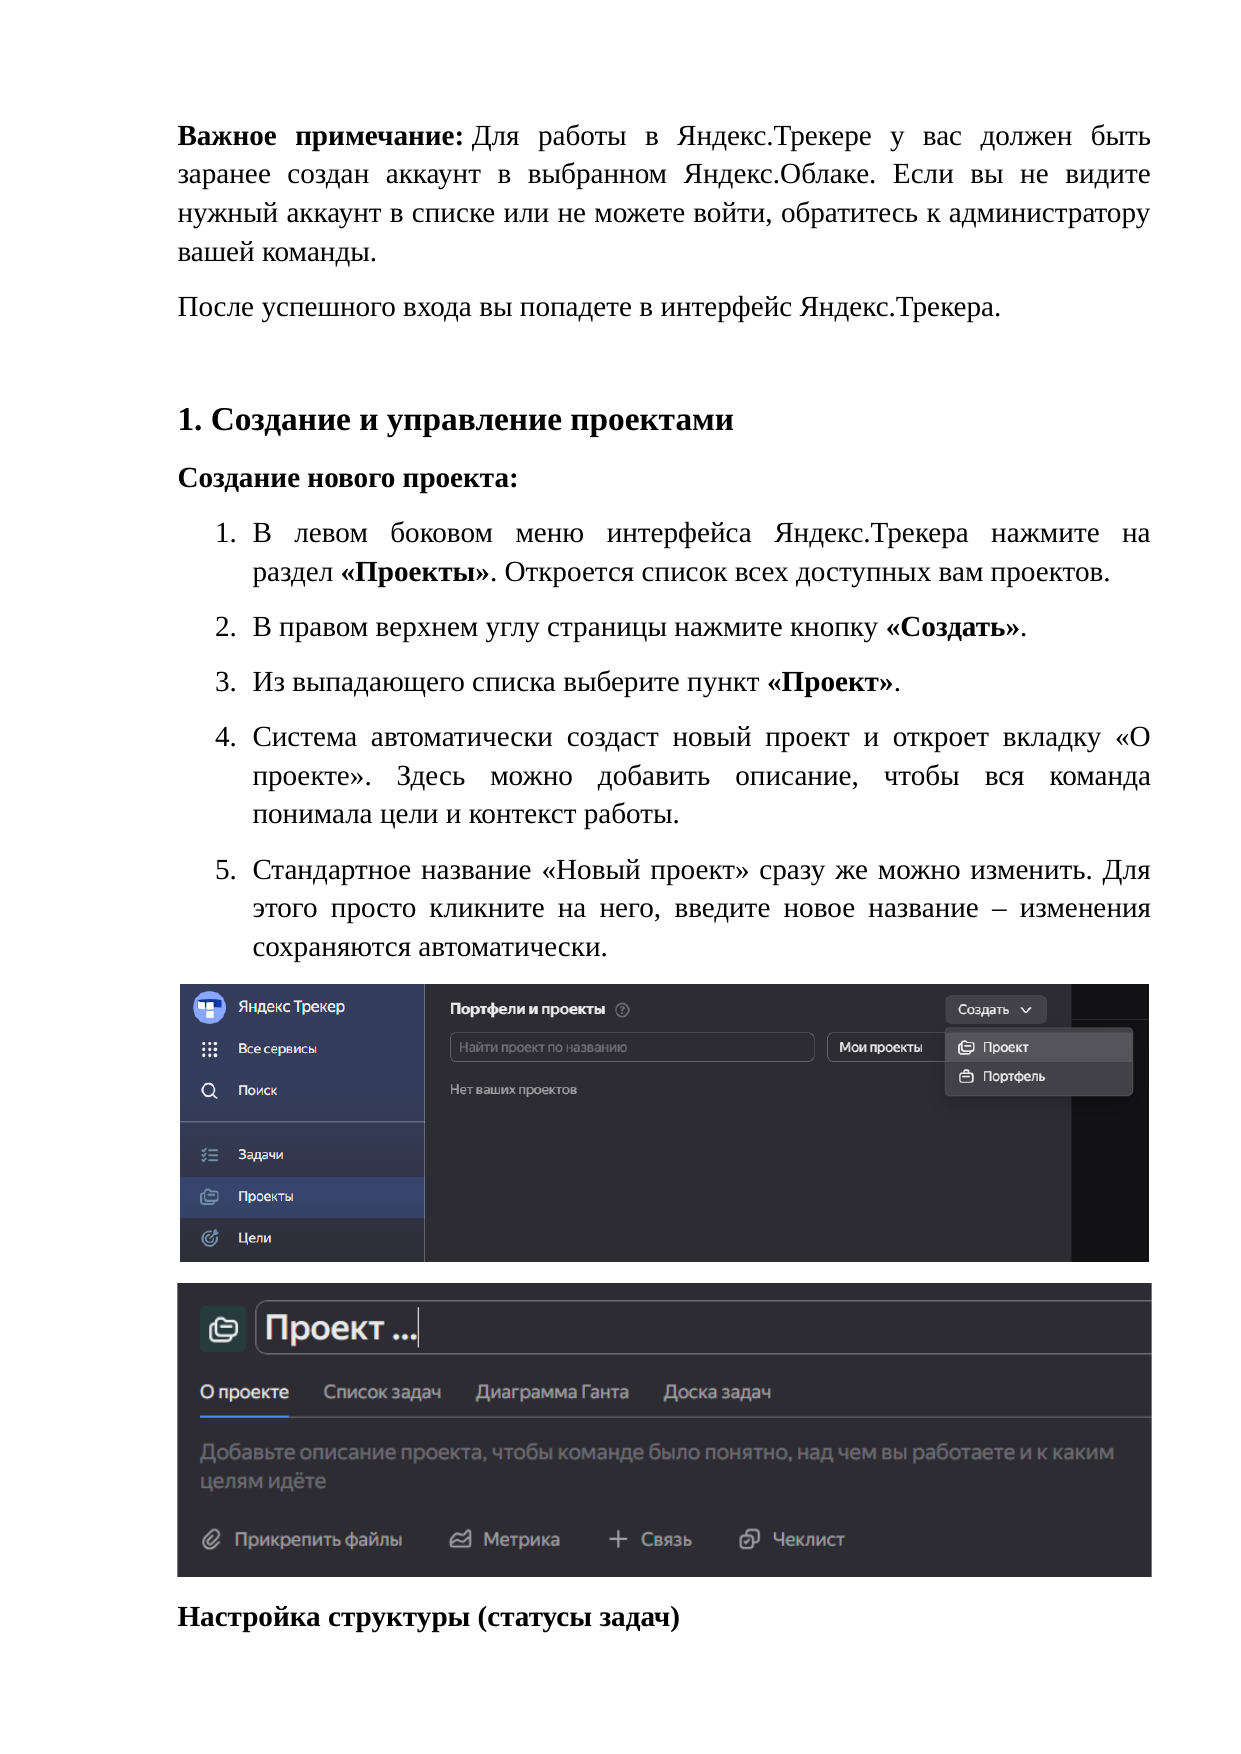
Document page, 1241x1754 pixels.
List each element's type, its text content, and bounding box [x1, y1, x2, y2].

text Настройка структуры (статусы задач) [177, 1599, 1152, 1632]
text Важное примечание: Для работы в Яндекс.Трекере у вас должен быть заранее создан аккаунт в выбранном Яндекс.Облаке. Если вы не видите нужный аккаунт в списке или не можете войти, обратитесь к администратору вашей команды. [177, 118, 1152, 267]
list Стандартное название «Новый проект» сразу же можно изменить. Для этого просто кликните на него, введите новое название – изменения сохраняются автоматически. [215, 852, 1152, 962]
picture [180, 984, 1149, 1262]
list Система автоматически создаст новый проект и откроет вкладку «О проекте». Здесь можно добавить описание, чтобы вся команда понимала цели и контекст работы. [215, 719, 1152, 830]
text 1. Создание и управление проектами [177, 399, 1152, 438]
list В левом боковом меню интерфейса Яндекс.Трекера нажмите на раздел «Проекты». Откроется список всех доступных вам проектов. [215, 515, 1152, 587]
list Из выпадающего списка выберите пункт «Проект». [215, 664, 1152, 698]
text После успешного входа вы попадете в интерфейс Яндекс.Трекера. [177, 289, 1152, 322]
text Создание нового проекта: [177, 460, 1152, 494]
list В правом верхнем углу страницы нажмите кнопку «Создать». [215, 609, 1152, 643]
picture [177, 1283, 1152, 1577]
